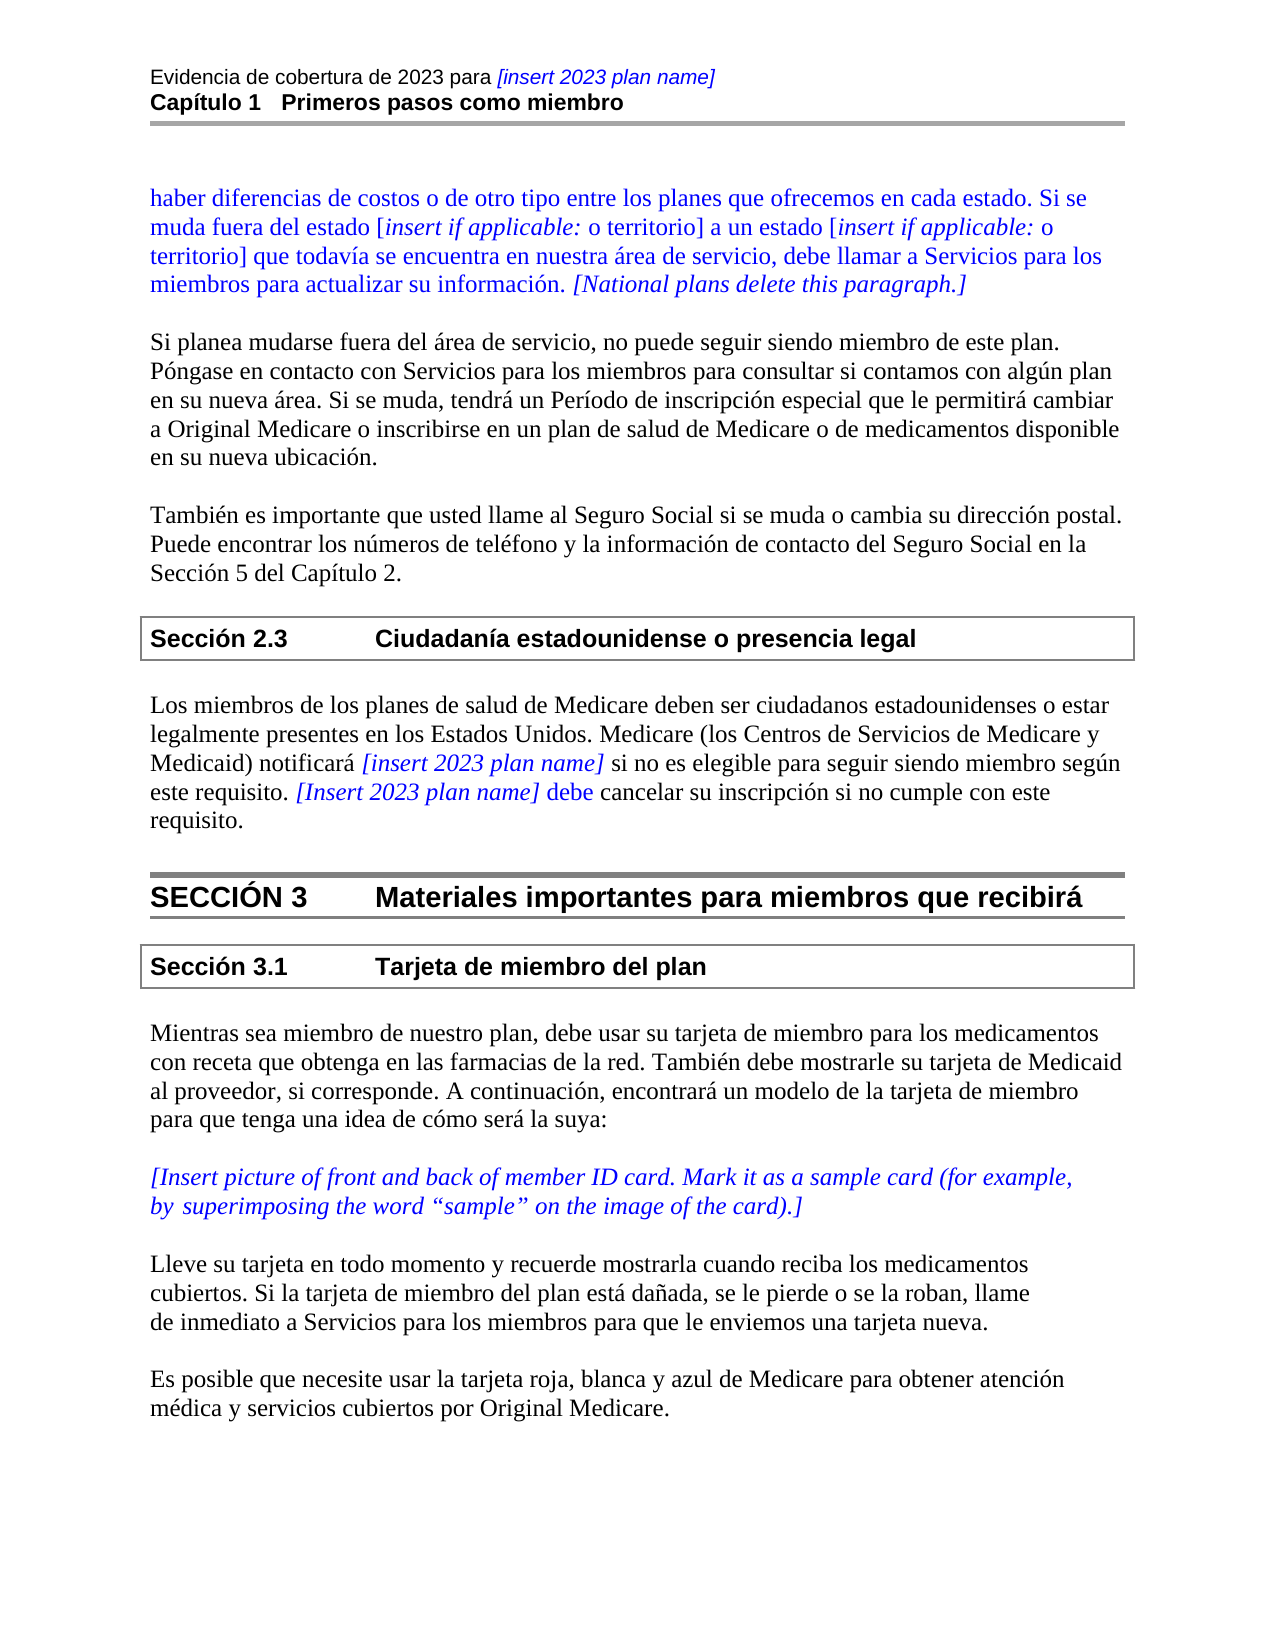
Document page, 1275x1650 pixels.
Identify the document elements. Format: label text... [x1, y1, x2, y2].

subtitle Sección 2.3 Ciudadanía estadounidense o presencia legal [142, 618, 1133, 659]
text Si planea mudarse fuera del área de servicio, no puede seguir siendo miembro de este plan. Póngase en contacto con Servicios para los miembros para consultar si contamos con algún plan en su nueva área. Si se muda, tendrá un Período de inscripción especial que le permitirá cambiar a Original Medicare o inscribirse en un plan de salud de Medicare o de medicamentos disponible en su nueva ubicación. [150, 327, 1125, 471]
text Lleve su tarjeta en todo momento y recuerde mostrarla cuando reciba los medicamentos cubiertos. Si la tarjeta de miembro del plan está dañada, se le pierde o se la roban, llame de inmediato a Servicios para los miembros para que le enviemos una tarjeta nueva. [150, 1249, 1125, 1335]
subtitle SECCIÓN 3 Materiales importantes para miembros que recibirá [150, 878, 1125, 916]
text Mientras sea miembro de nuestro plan, debe usar su tarjeta de miembro para los medicamentos con receta que obtenga en las farmacias de la red. También debe mostrarle su tarjeta de Medicaid al proveedor, si corresponde. A continuación, encontrará un modelo de la tarjeta de miembro para que tenga una idea de cómo será la suya: [150, 1018, 1125, 1133]
text Es posible que necesite usar la tarjeta roja, blanca y azul de Medicare para obtener atención médica y servicios cubiertos por Original Medicare. [150, 1364, 1125, 1422]
text [Insert picture of front and back of member ID card. Mark it as a sample card (for example, by superimposing the word “sample” on the image of the card).] [150, 1162, 1125, 1220]
subtitle Sección 3.1 Tarjeta de miembro del plan [142, 946, 1133, 987]
text Los miembros de los planes de salud de Medicare deben ser ciudadanos estadounidenses o estar legalmente presentes en los Estados Unidos. Medicare (los Centros de Servicios de Medicare y Medicaid) notificará [insert 2023 plan name] si no es elegible para seguir siendo miembro según este requisito. [Insert 2023 plan name] debe cancelar su inscripción si no cumple con este requisito. [150, 690, 1125, 834]
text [150, 183, 1125, 298]
text También es importante que usted llame al Seguro Social si se muda o cambia su dirección postal. Puede encontrar los números de teléfono y la información de contacto del Seguro Social en la Sección 5 del Capítulo 2. [150, 500, 1125, 587]
